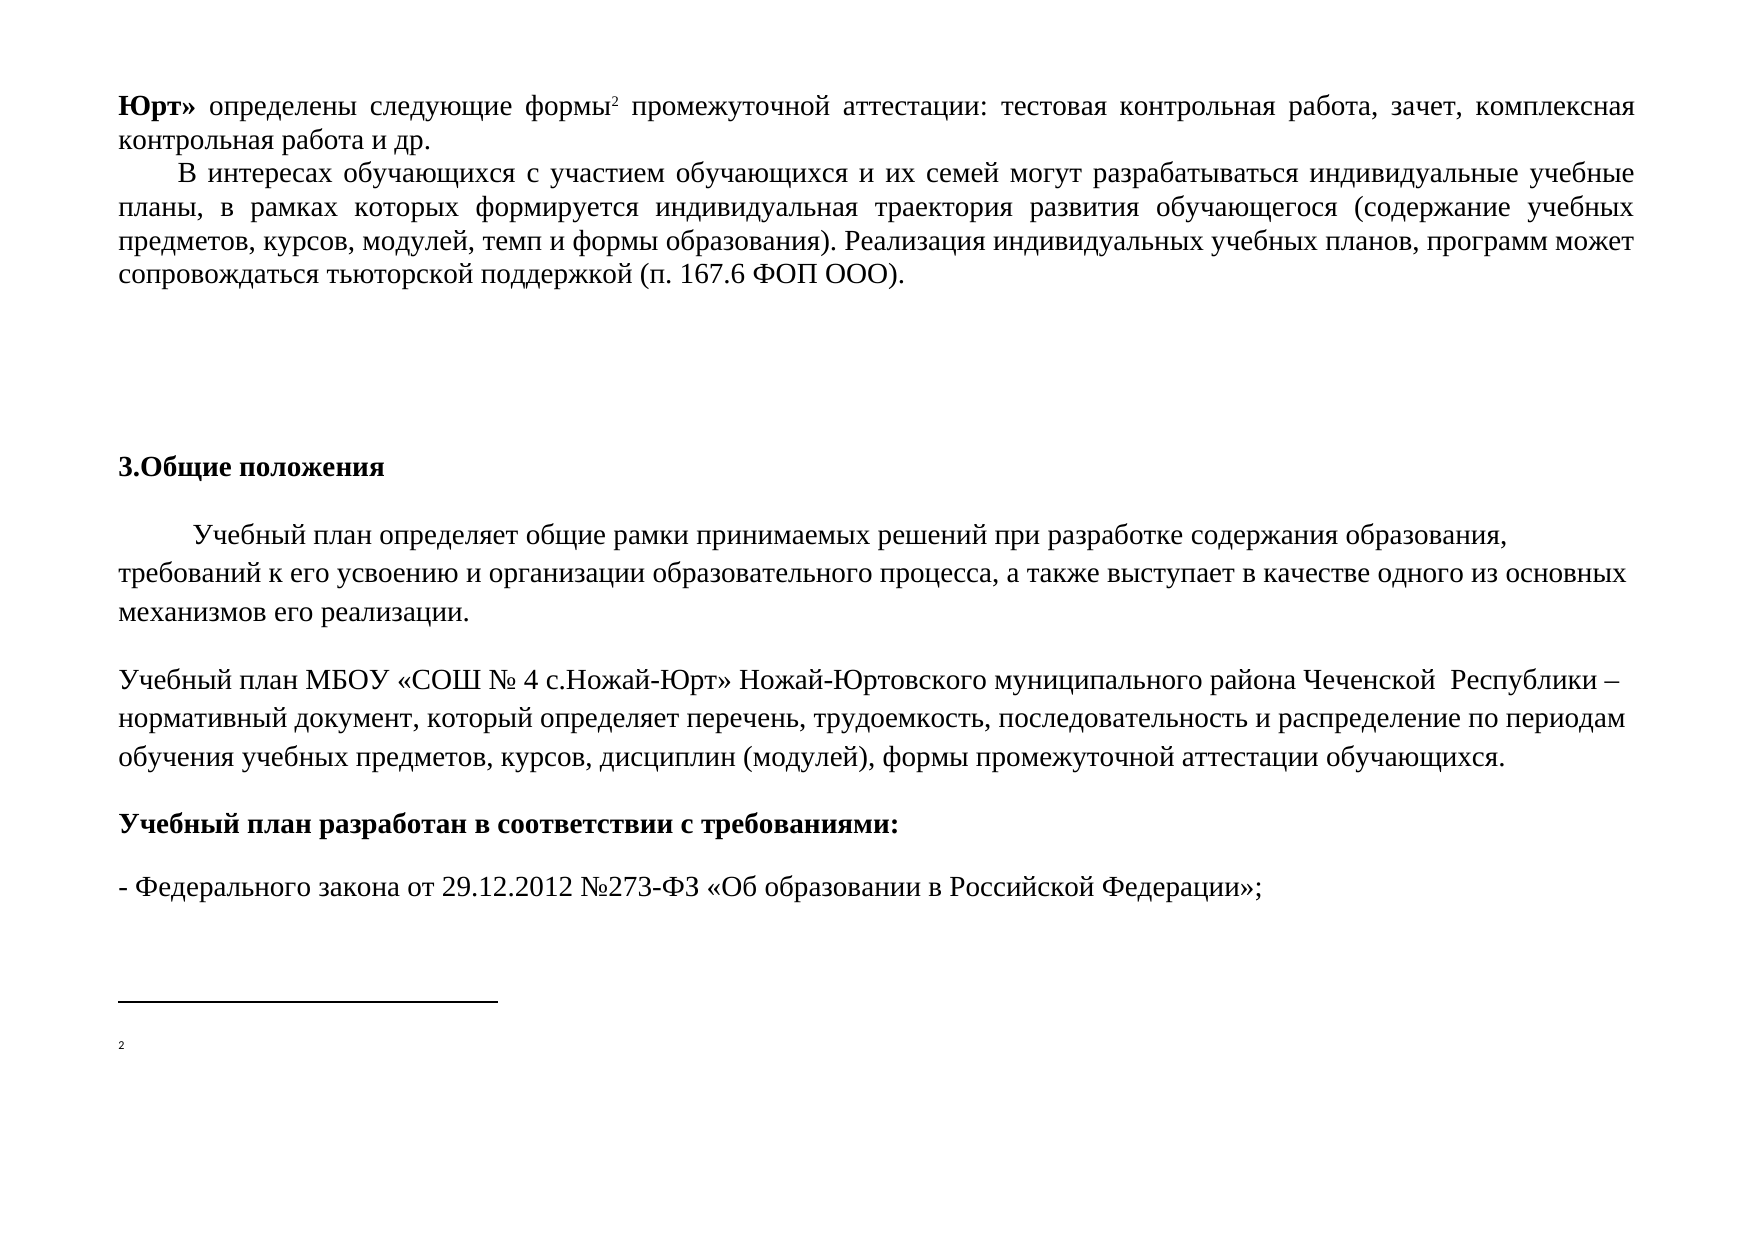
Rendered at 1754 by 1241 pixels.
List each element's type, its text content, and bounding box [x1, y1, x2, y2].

text Учебный план определяет общие рамки принимаемых решений при разработке содержания образования, требований к его усвоению и организации образовательного процесса, а также выступает в качестве одного из основных механизмов его реализации. [118, 517, 1636, 628]
text 3.Общие положения [118, 449, 1636, 483]
text Учебный план МБОУ «СОШ № 4 с.Ножай-Юрт» Ножай-Юртовского муниципального района Чеченской Республики – нормативный документ, который определяет перечень, трудоемкость, последовательность и распределение по периодам обучения учебных предметов, курсов, дисциплин (модулей), формы промежуточной аттестации обучающихся. [118, 662, 1636, 772]
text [118, 88, 1636, 156]
text В интересах обучающихся с участием обучающихся и их семей могут разрабатываться индивидуальные учебные планы, в рамках которых формируется индивидуальная траектория развития обучающегося (содержание учебных предметов, курсов, модулей, темп и формы образования). Реализация индивидуальных учебных планов, программ может сопровождаться тьюторской поддержкой (п. 167.6 ФОП ООО). [118, 156, 1636, 290]
text - Федерального закона от 29.12.2012 №273-ФЗ «Об образовании в Российской Федерации»; [118, 869, 1636, 903]
text Учебный план разработан в соответствии с требованиями: [118, 807, 1636, 840]
